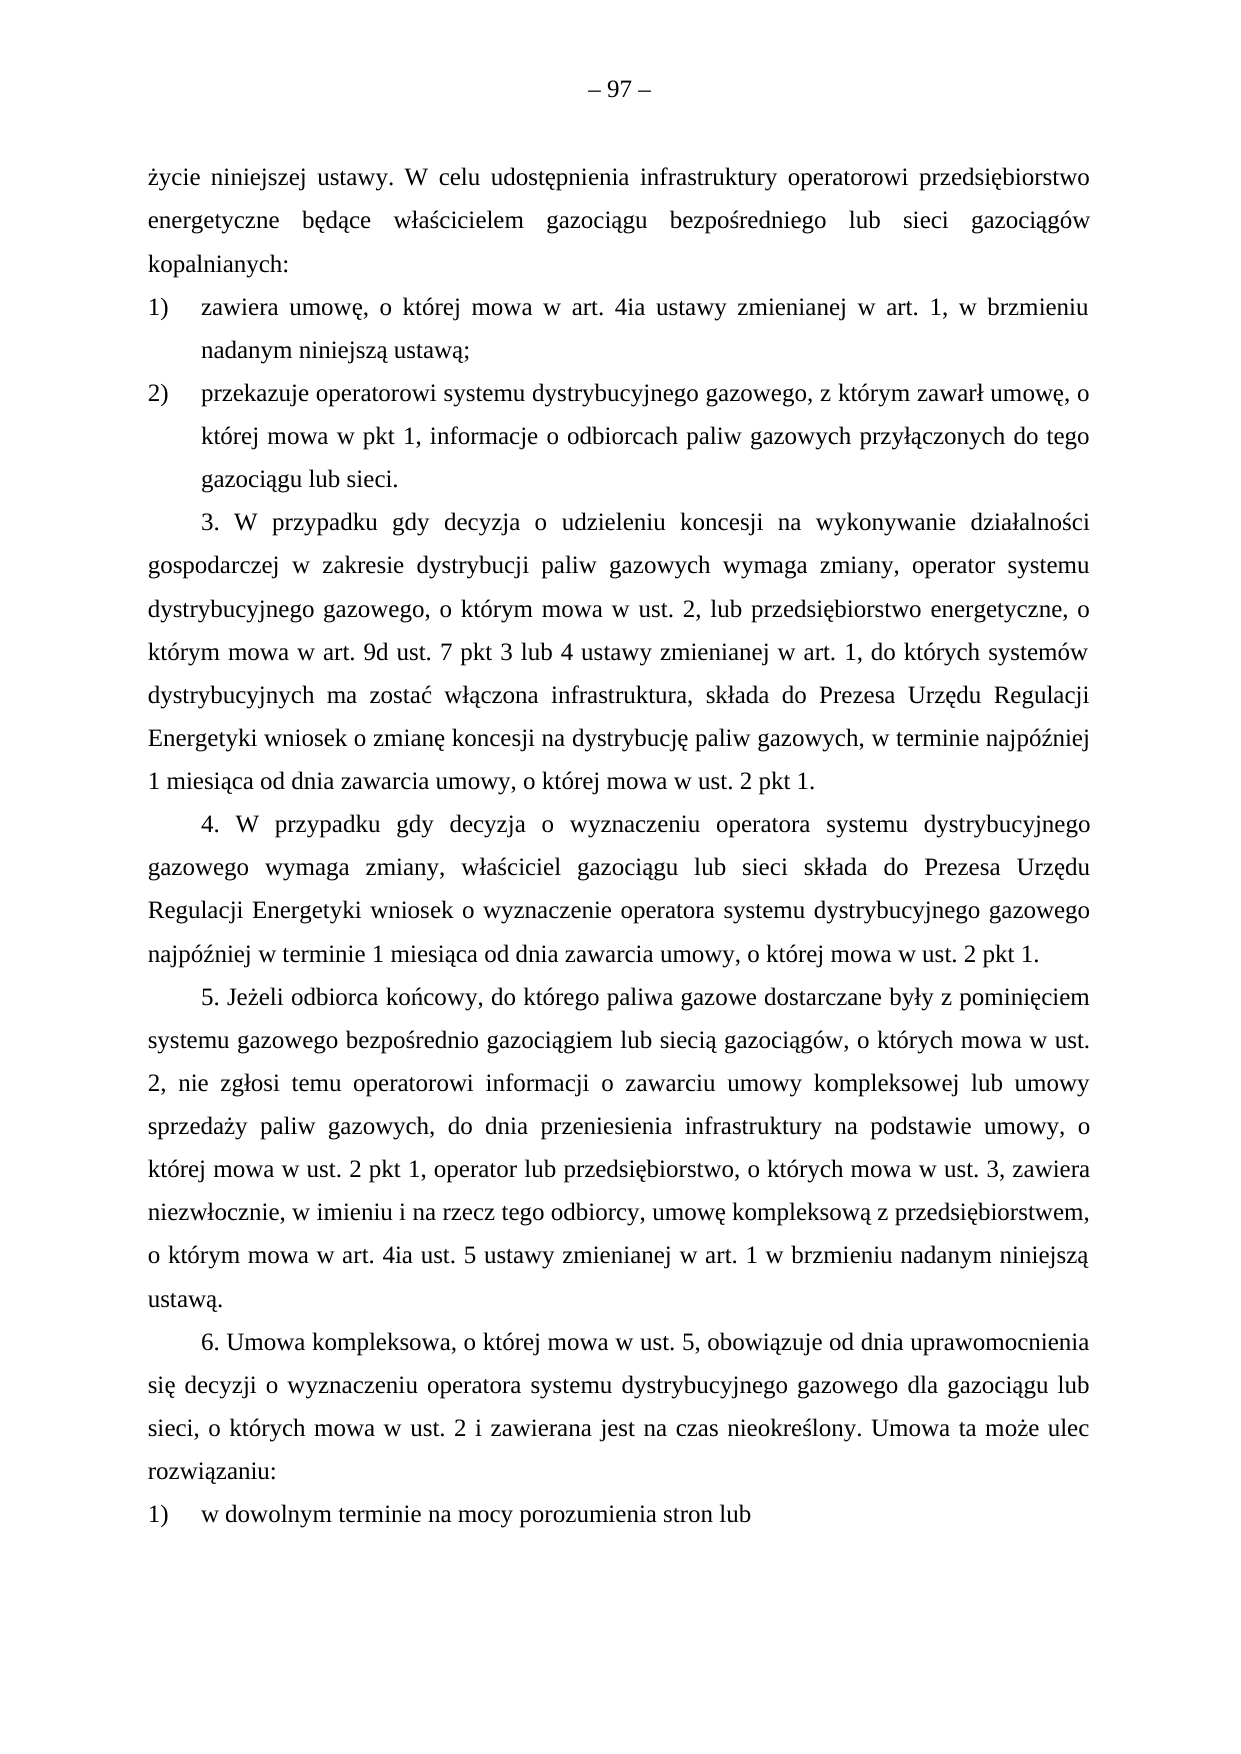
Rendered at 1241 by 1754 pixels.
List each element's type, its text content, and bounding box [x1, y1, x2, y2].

text 3. W przypadku gdy decyzja o udzieleniu koncesji na wykonywanie działalności gospodarczej w zakresie dystrybucji paliw gazowych wymaga zmiany, operator systemu dystrybucyjnego gazowego, o którym mowa w ust. 2, lub przedsiębiorstwo energetyczne, o którym mowa w art. 9d ust. 7 pkt 3 lub 4 ustawy zmienianej w art. 1, do których systemów dystrybucyjnych ma zostać włączona infrastruktura, składa do Prezesa Urzędu Regulacji Energetyki wniosek o zmianę koncesji na dystrybucję paliw gazowych, w terminie najpóźniej 1 miesiąca od dnia zawarcia umowy, o której mowa w ust. 2 pkt 1. [148, 507, 1091, 795]
text 1) zawiera umowę, o której mowa w art. 4ia ustawy zmienianej w art. 1, w brzmieniu nadanym niniejszą ustawą; [148, 292, 1091, 364]
text 5. Jeżeli odbiorca końcowy, do którego paliwa gazowe dostarczane były z pominięciem systemu gazowego bezpośrednio gazociągiem lub siecią gazociągów, o których mowa w ust. 2, nie zgłosi temu operatorowi informacji o zawarciu umowy kompleksowej lub umowy sprzedaży paliw gazowych, do dnia przeniesienia infrastruktury na podstawie umowy, o której mowa w ust. 2 pkt 1, operator lub przedsiębiorstwo, o których mowa w ust. 3, zawiera niezwłocznie, w imieniu i na rzecz tego odbiorcy, umowę kompleksową z przedsiębiorstwem, o którym mowa w art. 4ia ust. 5 ustawy zmienianej w art. 1 w brzmieniu nadanym niniejszą ustawą. [148, 982, 1091, 1312]
text 6. Umowa kompleksowa, o której mowa w ust. 5, obowiązuje od dnia uprawomocnienia się decyzji o wyznaczeniu operatora systemu dystrybucyjnego gazowego dla gazociągu lub sieci, o których mowa w ust. 2 i zawierana jest na czas nieokreślony. Umowa ta może ulec rozwiązaniu: [148, 1327, 1091, 1485]
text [148, 162, 1091, 277]
text 1) w dowolnym terminie na mocy porozumienia stron lub [148, 1499, 1091, 1528]
text 2) przekazuje operatorowi systemu dystrybucyjnego gazowego, z którym zawarł umowę, o której mowa w pkt 1, informacje o odbiorcach paliw gazowych przyłączonych do tego gazociągu lub sieci. [148, 378, 1091, 493]
text 4. W przypadku gdy decyzja o wyznaczeniu operatora systemu dystrybucyjnego gazowego wymaga zmiany, właściciel gazociągu lub sieci składa do Prezesa Urzędu Regulacji Energetyki wniosek o wyznaczenie operatora systemu dystrybucyjnego gazowego najpóźniej w terminie 1 miesiąca od dnia zawarcia umowy, o której mowa w ust. 2 pkt 1. [148, 809, 1091, 967]
